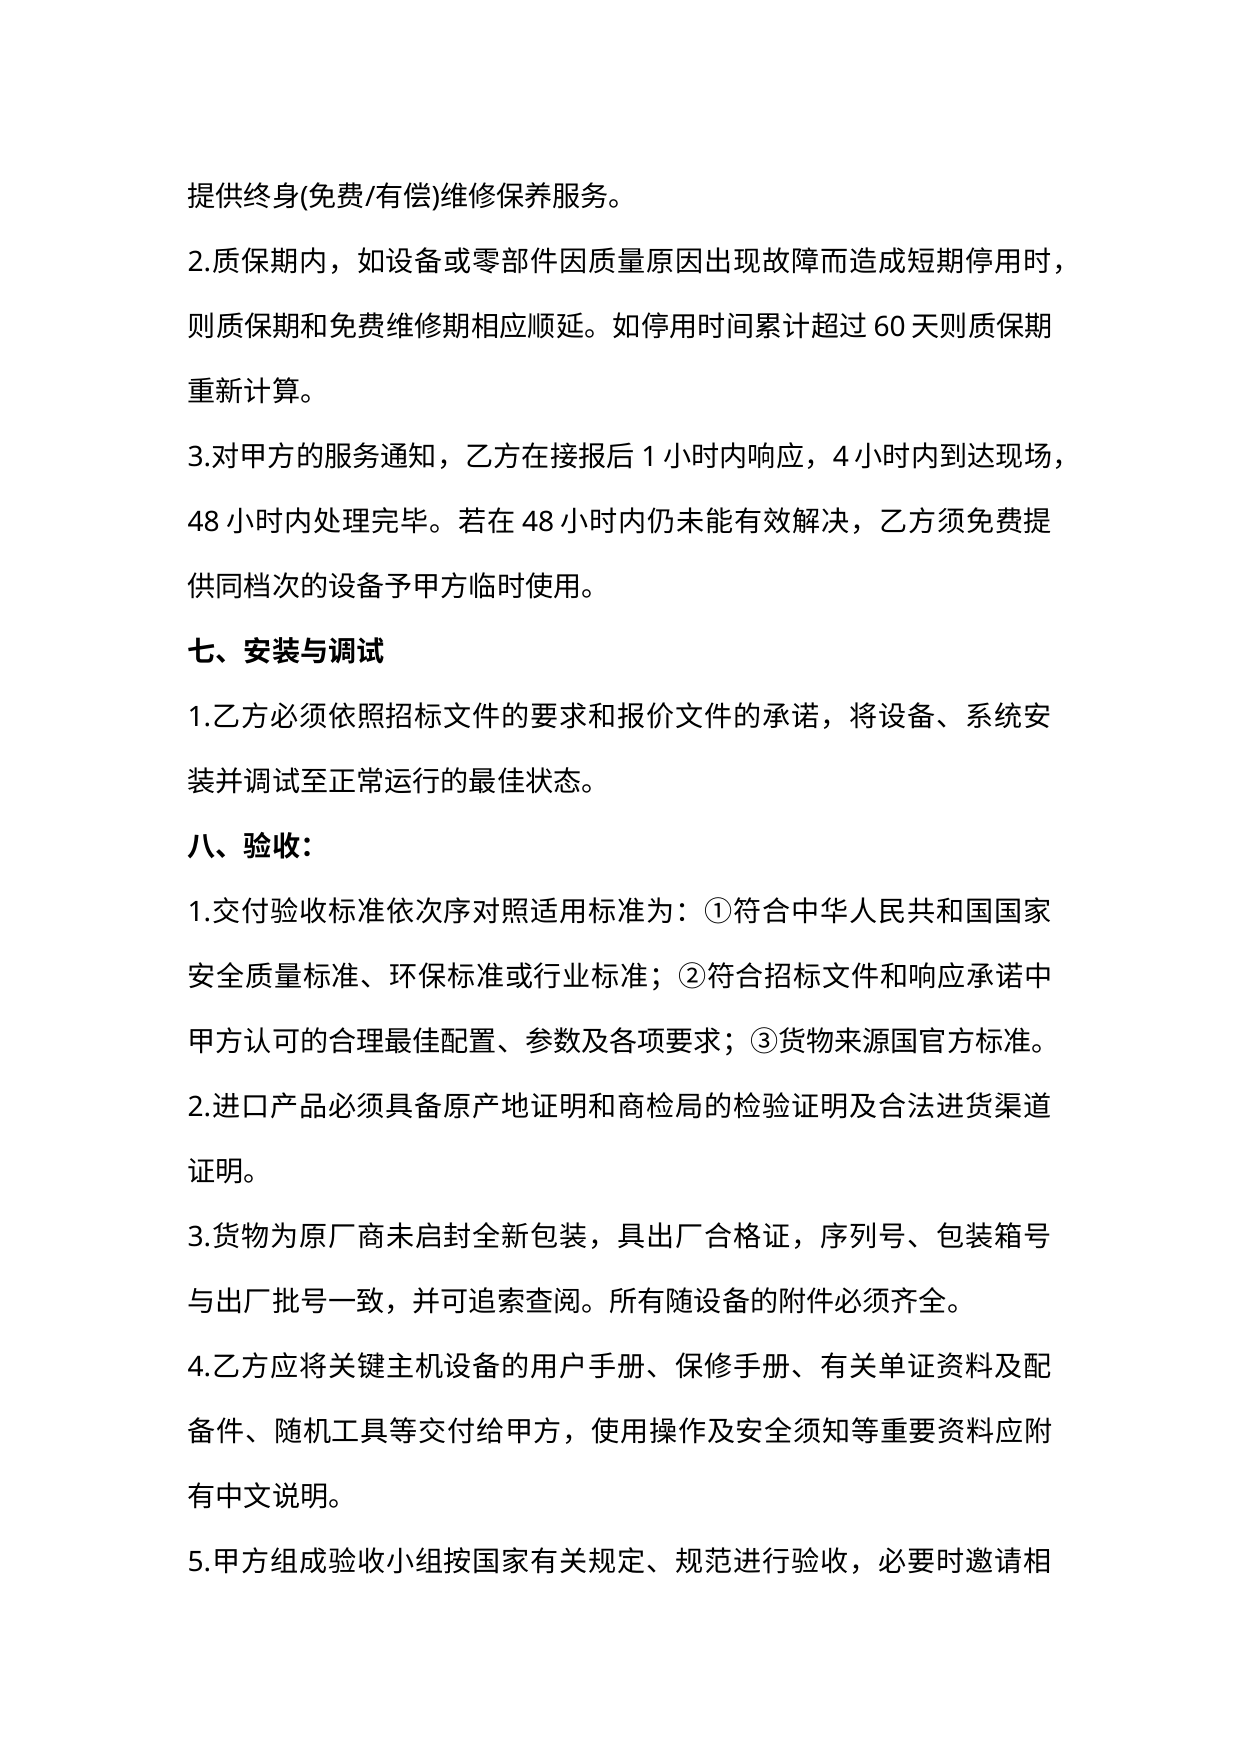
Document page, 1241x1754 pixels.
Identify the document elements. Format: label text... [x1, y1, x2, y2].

text 2.进口产品必须具备原产地证明和商检局的检验证明及合法进货渠道证明。 [187, 1072, 1053, 1202]
text 2.质保期内，如设备或零部件因质量原因出现故障而造成短期停用时，则质保期和免费维修期相应顺延。如停用时间累计超过60天则质保期重新计算。 [187, 227, 1053, 422]
text 3.货物为原厂商未启封全新包装，具出厂合格证，序列号、包装箱号与出厂批号一致，并可追索查阅。所有随设备的附件必须齐全。 [187, 1202, 1053, 1332]
text 4.乙方应将关键主机设备的用户手册、保修手册、有关单证资料及配备件、随机工具等交付给甲方，使用操作及安全须知等重要资料应附有中文说明。 [187, 1332, 1053, 1527]
text 1.交付验收标准依次序对照适用标准为：①符合中华人民共和国国家安全质量标准、环保标准或行业标准；②符合招标文件和响应承诺中甲方认可的合理最佳配置、参数及各项要求；③货物来源国官方标准。 [187, 877, 1053, 1072]
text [187, 162, 1053, 227]
text 八、验收： [187, 812, 1053, 877]
text 3.对甲方的服务通知，乙方在接报后1小时内响应，4小时内到达现场，48小时内处理完毕。若在48小时内仍未能有效解决，乙方须免费提供同档次的设备予甲方临时使用。 [187, 422, 1053, 617]
text 七、安装与调试 [187, 617, 1053, 682]
text 1.乙方必须依照招标文件的要求和报价文件的承诺，将设备、系统安装并调试至正常运行的最佳状态。 [187, 682, 1053, 812]
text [187, 1527, 1053, 1592]
